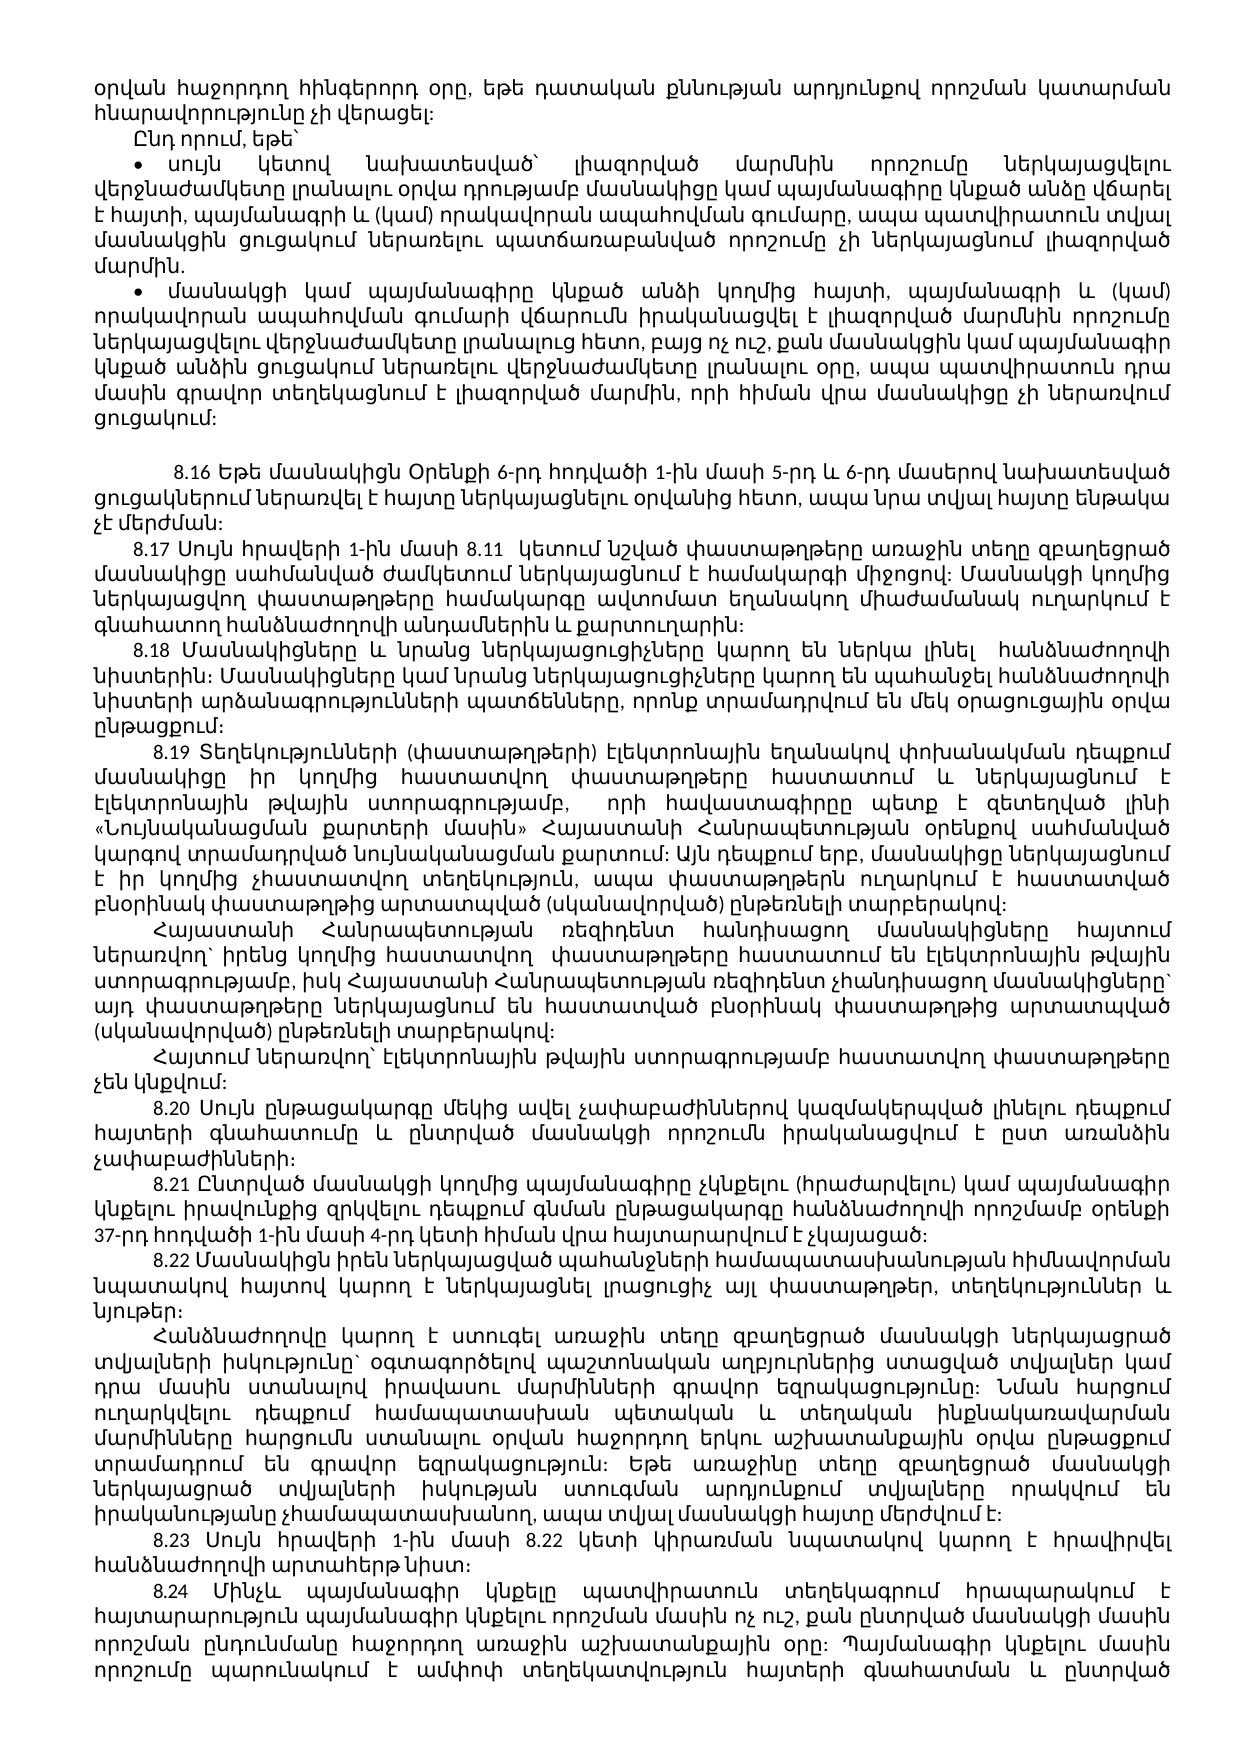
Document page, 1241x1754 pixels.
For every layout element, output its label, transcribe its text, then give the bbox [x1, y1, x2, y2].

text • մասնակցի կամ պայմանագիրը կնքած անձի կողմից հայտի, պայմանագրի և (կամ) որակավորան ապահովման գումարի վճարումն իրականացվել է լիազորված մարմնին որոշումը ներկայացվելու վերջնաժամկետը լրանալուց հետո, բայց ոչ ուշ, քան մասնակցին կամ պայմանագիր կնքած անձին ցուցակում ներառելու վերջնաժամկետը լրանալու օրը, ապա պատվիրատուն դրա մասին գրավոր տեղեկացնում է լիազորված մարմին, որի հիման վրա մասնակիցը չի ներառվում ցուցակում: [94, 278, 1171, 431]
text Հանձնաժողովը կարող է ստուգել առաջին տեղը զբաղեցրած մասնակցի ներկայացրած տվյալների իսկությունը` օգտագործելով պաշտոնական աղբյուրներից ստացված տվյալներ կամ դրա մասին ստանալով իրավասու մարմինների գրավոր եզրակացությունը: Նման հարցում ուղարկվելու դեպքում համապատասխան պետական և տեղական ինքնակառավարման մարմինները հարցումն ստանալու օրվան հաջորդող երկու աշխատանքային օրվա ընթացքում տրամադրում են գրավոր եզրակացություն: Եթե առաջինը տեղը զբաղեցրած մասնակցի ներկայացրած տվյալների իսկության ստուգման արդյունքում տվյալները որակվում են իրականությանը չհամապատասխանող, ապա տվյալ մասնակցի հայտը մերժվում է: [94, 1324, 1171, 1527]
text 8.23 Սույն հրավերի 1-ին մասի 8.22 կետի կիրառման նպատակով կարող է հրավիրվել հանձնաժողովի արտահերթ նիստ։ [94, 1527, 1171, 1578]
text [94, 1578, 1171, 1682]
text • սույն կետով նախատեսված՝ լիազորված մարմնին որոշումը ներկայացվելու վերջնաժամկետը լրանալու օրվա դրությամբ մասնակիցը կամ պայմանագիրը կնքած անձը վճարել է հայտի, պայմանագրի և (կամ) որակավորան ապահովման գումարը, ապա պատվիրատուն տվյալ մասնակցին ցուցակում ներառելու պատճառաբանված որոշումը չի ներկայացնում լիազորված մարմին. [94, 151, 1171, 278]
text 8.16 Եթե մասնակիցն Օրենքի 6-րդ հոդվածի 1-ին մասի 5-րդ և 6-րդ մասերով նախատեսված ցուցակներում ներառվել է հայտը ներկայացնելու օրվանից հետո, ապա նրա տվյալ հայտը ենթակա չէ մերժման: [94, 459, 1171, 536]
text Ընդ որում, եթե՝ [94, 126, 1171, 151]
text 8.20 Սույն ընթացակարգը մեկից ավել չափաբաժիններով կազմակերպված լինելու դեպքում հայտերի գնահատումը և ընտրված մասնակցի որոշումն իրականացվում է ըստ առանձին չափաբաժինների։ [94, 1095, 1171, 1171]
text 8.19 Տեղեկությունների (փաստաթղթերի) էլեկտրոնային եղանակով փոխանակման դեպքում մասնակիցը իր կողմից հաստատվող փաստաթղթերը հաստատում և ներկայացնում է էլեկտրոնային թվային ստորագրությամբ, որի հավաստագիրըը պետք է զետեղված լինի «Նույնականացման քարտերի մասին» Հայաստանի Հանրապետության օրենքով սահմանված կարգով տրամադրված նույնականացման քարտում: Այն դեպքում երբ, մասնակիցը ներկայացնում է իր կողմից չհաստատվող տեղեկություն, ապա փաստաթղթերն ուղարկում է հաստատված բնօրինակ փաստաթղթից արտատպված (սկանավորված) ընթեռնելի տարբերակով: [94, 739, 1171, 917]
text 8.17 Սույն հրավերի 1-ին մասի 8.11 կետում նշված փաստաթղթերը առաջին տեղը զբաղեցրած մասնակիցը սահմանված ժամկետում ներկայացնում է համակարգի միջոցով: Մասնակցի կողմից ներկայացվող փաստաթղթերը համակարգը ավտոմատ եղանակող միաժամանակ ուղարկում է գնահատող հանձնաժողովի անդամներին և քարտուղարին: [94, 536, 1171, 637]
text Հայտում ներառվող՝ էլեկտրոնային թվային ստորագրությամբ հաստատվող փաստաթղթերը չեն կնքվում: [94, 1044, 1171, 1095]
text 8.21 Ընտրված մասնակցի կողմից պայմանագիրը չկնքելու (հրաժարվելու) կամ պայմանագիր կնքելու իրավունքից զրկվելու դեպքում գնման ընթացակարգը հանձնաժողովի որոշմամբ օրենքի 37-րդ հոդվածի 1-ին մասի 4-րդ կետի հիման վրա հայտարարվում է չկայացած: [94, 1171, 1171, 1247]
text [94, 75, 1171, 126]
text Հայաստանի Հանրապետության ռեզիդենտ հանդիսացող մասնակիցները հայտում ներառվող` իրենց կողմից հաստատվող փաստաթղթերը հաստատում են էլեկտրոնային թվային ստորագրությամբ, իսկ Հայաստանի Հանրապետության ռեզիդենտ չհանդիսացող մասնակիցները` այդ փաստաթղթերը ներկայացնում են հաստատված բնօրինակ փաստաթղթից արտատպված (սկանավորված) ընթեռնելի տարբերակով: [94, 917, 1171, 1044]
text 8.18 Մասնակիցները և նրանց ներկայացուցիչները կարող են ներկա լինել հանձնաժողովի նիստերին։ Մասնակիցները կամ նրանց ներկայացուցիչները կարող են պահանջել հանձնաժողովի նիստերի արձանագրությունների պատճենները, որոնք տրամադրվում են մեկ օրացուցային օրվա ընթացքում։ [94, 637, 1171, 739]
text 8.22 Մասնակիցն իրեն ներկայացված պահանջների համապատասխանության հիմնավորման նպատակով հայտով կարող է ներկայացնել լրացուցիչ այլ փաստաթղթեր, տեղեկություններ և նյութեր։ [94, 1247, 1171, 1324]
